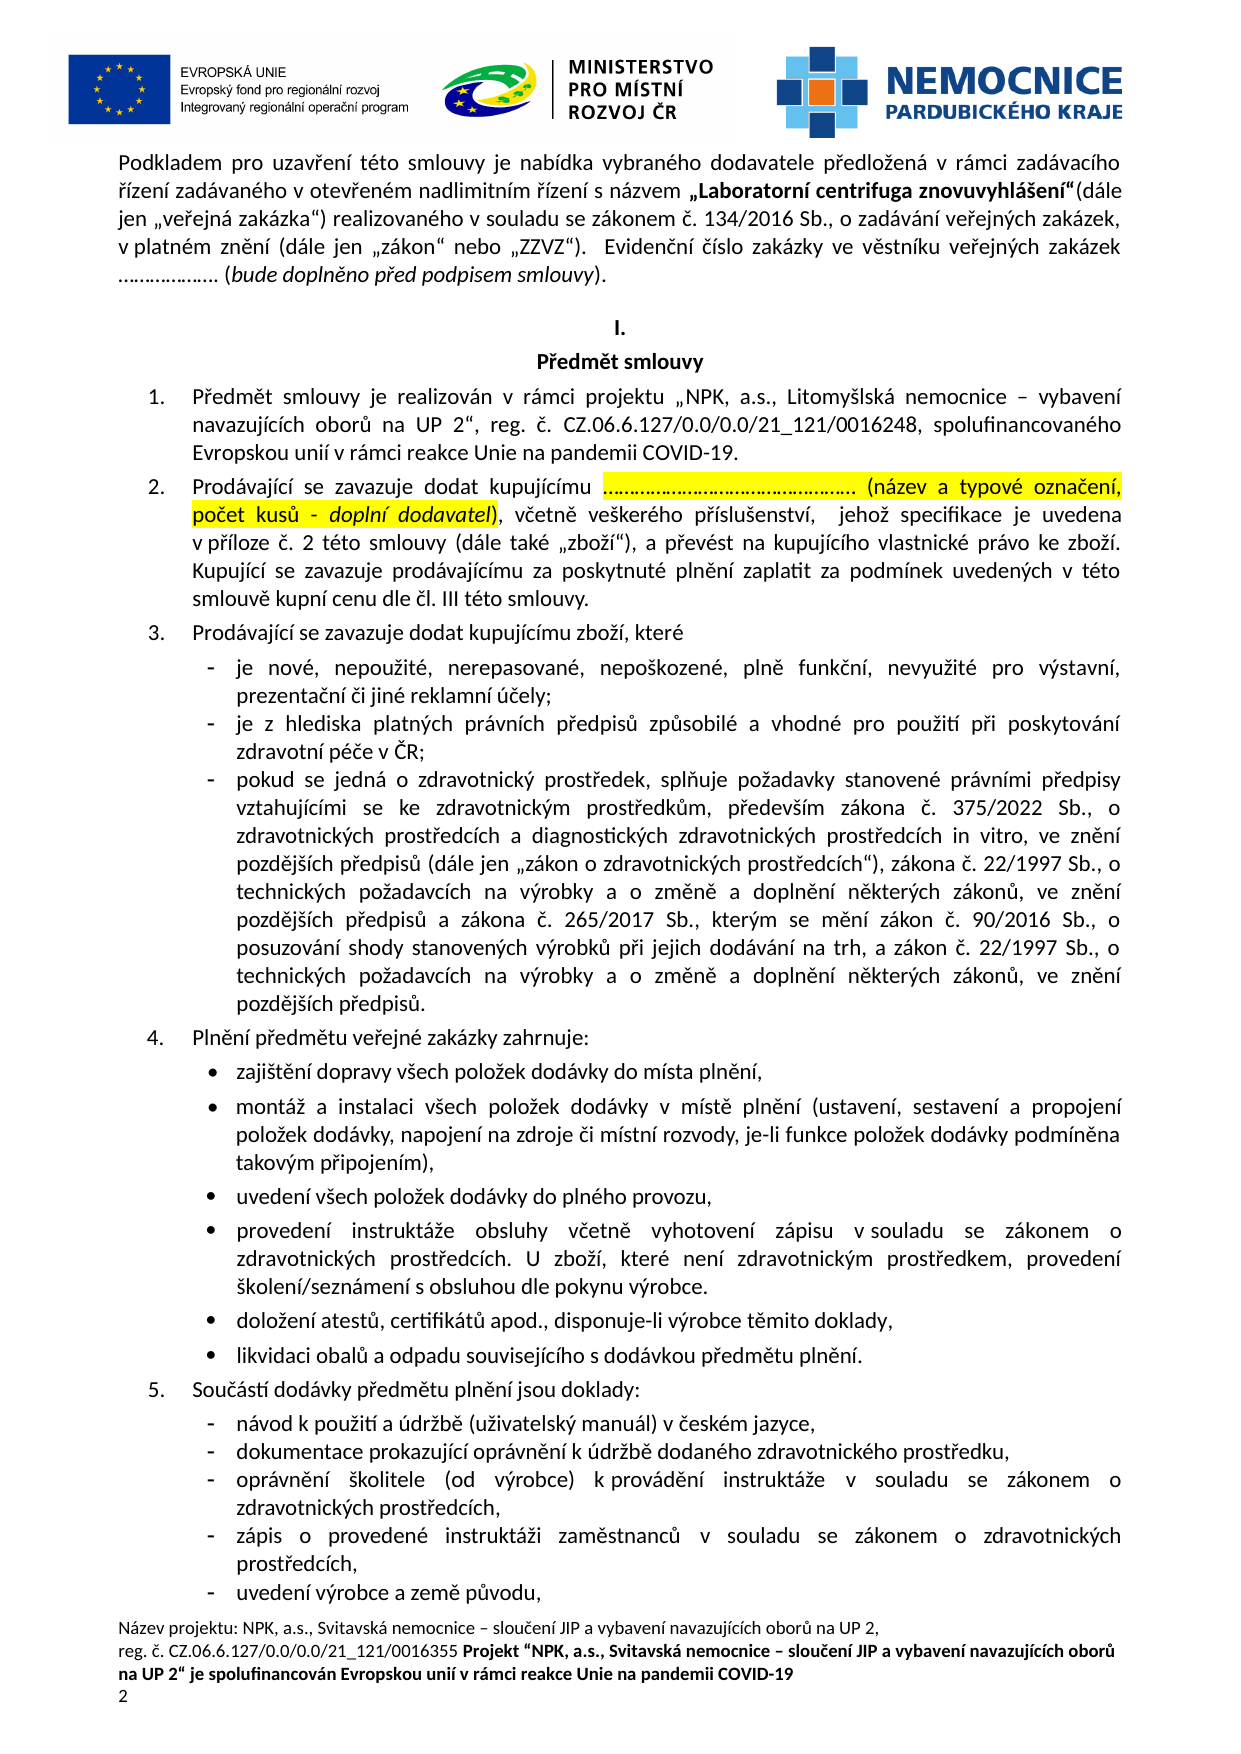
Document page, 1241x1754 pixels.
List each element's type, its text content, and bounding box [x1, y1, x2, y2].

list Předmět smlouvy je realizován v rámci projektu „NPK, a.s., Litomyšlská nemocnice – vybavení navazujících oborů na UP 2“, reg. č. CZ.06.6.127/0.0/0.0/21_121/0016248, spolufinancovaného Evropskou unií v rámci reakce Unie na pandemii COVID-19. [148, 382, 1122, 466]
list návod k použití a údržbě (uživatelský manuál) v českém jazyce, [207, 1409, 1122, 1437]
text • zajištění dopravy všech položek dodávky do místa plnění, [118, 1057, 1122, 1086]
picture [775, 45, 1123, 139]
list pokud se jedná o zdravotnický prostředek, splňuje požadavky stanovené právními předpisy vztahujícími se ke zdravotnickým prostředkům, především zákona č. 375/2022 Sb., o zdravotnických prostředcích a diagnostických zdravotnických prostředcích in vitro, ve znění pozdějších předpisů (dále jen „zákon o zdravotnických prostředcích“), zákona č. 22/1997 Sb., o technických požadavcích na výrobky a o změně a doplnění některých zákonů, ve znění pozdějších předpisů a zákona č. 265/2017 Sb., kterým se mění zákon č. 90/2016 Sb., o posuzování shody stanovených výrobků při jejich dodávání na trh, a zákon č. 22/1997 Sb., o technických požadavcích na výrobky a o změně a doplnění některých zákonů, ve znění pozdějších předpisů. [207, 765, 1122, 1017]
text Předmět smlouvy [118, 347, 1122, 376]
list uvedení výrobce a země původu, [207, 1578, 1122, 1606]
list uvedení všech položek dodávky do plného provozu, [207, 1182, 1122, 1210]
list je nové, nepoužité, nerepasované, nepoškozené, plně funkční, nevyužité pro výstavní, prezentační či jiné reklamní účely; [207, 653, 1122, 709]
list Prodávající se zavazuje dodat kupujícímu ………………………………………… (název a typové označení, počet kusů - doplní dodavatel), včetně veškerého příslušenství, jehož specifikace je uvedena v příloze č. 2 této smlouvy (dále také „zboží“), a převést na kupujícího vlastnické právo ke zboží. Kupující se zavazuje prodávajícímu za poskytnuté plnění zaplatit za podmínek uvedených v této smlouvě kupní cenu dle čl. III této smlouvy. [148, 472, 1122, 612]
list je z hlediska platných právních předpisů způsobilé a vhodné pro použití při poskytování zdravotní péče v ČR; [207, 709, 1122, 765]
list Součástí dodávky předmětu plnění jsou doklady: [148, 1375, 1122, 1403]
list zápis o provedené instruktáži zaměstnanců v souladu se zákonem o zdravotnických prostředcích, [207, 1522, 1122, 1578]
list provedení instruktáže obsluhy včetně vyhotovení zápisu v souladu se zákonem o zdravotnických prostředcích. U zboží, které není zdravotnickým prostředkem, provedení školení/seznámení s obsluhou dle pokynu výrobce. [207, 1216, 1122, 1300]
picture [46, 32, 735, 147]
text Podkladem pro uzavření této smlouvy je nabídka vybraného dodavatele předložená v rámci zadávacího řízení zadávaného v otevřeném nadlimitním řízení s názvem „Laboratorní centrifuga znovuvyhlášení“(dále jen „veřejná zakázka“) realizovaného v souladu se zákonem č. 134/2016 Sb., o zadávání veřejných zakázek, v platném znění (dále jen „zákon“ nebo „ZZVZ“). Evidenční číslo zakázky ve věstníku veřejných zakázek ………………. (bude doplněno před podpisem smlouvy). [118, 148, 1122, 288]
list likvidaci obalů a odpadu souvisejícího s dodávkou předmětu plnění. [207, 1341, 1122, 1369]
list Plnění předmětu veřejné zakázky zahrnuje: [147, 1023, 1122, 1051]
list Prodávající se zavazuje dodat kupujícímu zboží, které [148, 618, 1122, 646]
text I. [118, 313, 1122, 341]
list oprávnění školitele (od výrobce) k provádění instruktáže v souladu se zákonem o zdravotnických prostředcích, [207, 1466, 1122, 1522]
list dokumentace prokazující oprávnění k údržbě dodaného zdravotnického prostředku, [207, 1437, 1122, 1466]
text • montáž a instalaci všech položek dodávky v místě plnění (ustavení, sestavení a propojení položek dodávky, napojení na zdroje či místní rozvody, je-li funkce položek dodávky podmíněna takovým připojením), [207, 1092, 1122, 1176]
list doložení atestů, certifikátů apod., disponuje-li výrobce těmito doklady, [207, 1307, 1122, 1335]
